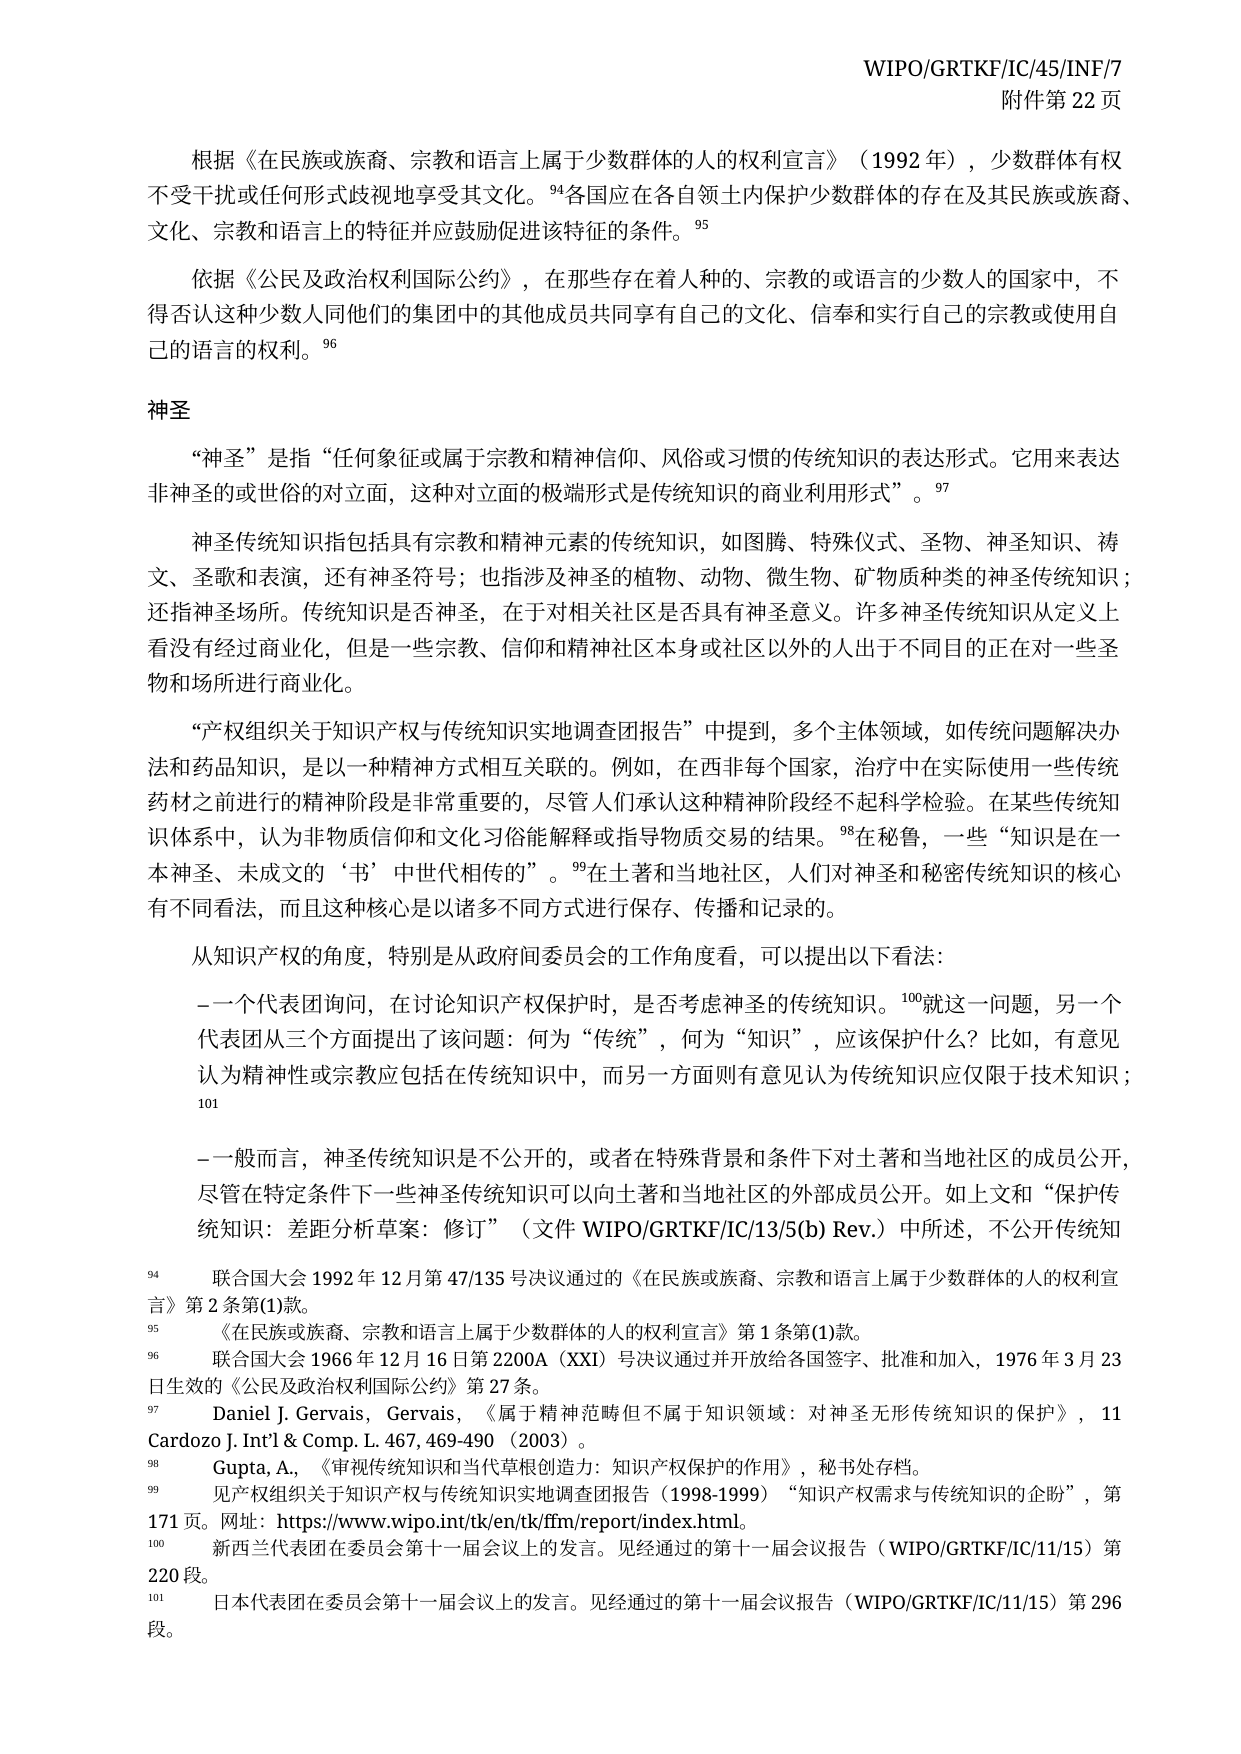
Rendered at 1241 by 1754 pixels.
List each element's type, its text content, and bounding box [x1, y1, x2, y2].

text – 一个代表团询问，在讨论知识产权保护时，是否考虑神圣的传统知识。就这一问题，另一个代表团从三个方面提出了该问题：何为“传统”，何为“知识”，应该保护什么？比如，有意见认为精神性或宗教应包括在传统知识中，而另一方面则有意见认为传统知识应仅限于技术知识‍； [198, 983, 1122, 1125]
text 神圣 [148, 389, 1122, 425]
text 根据《在民族或族裔、宗教和语言上属于少数群体的人的权利宣言》（1992年），少数群体有权不受干扰或任何形式歧视地享受其文化。各国应在各自领土内保护少数群体的存在及其民族或族裔、文化、宗教和语言上的特征并应鼓励促进该特征的条件。 [148, 139, 1122, 246]
text 从知识产权的角度，特别是从政府间委员会的工作角度看，可以提出以下看法： [148, 935, 1122, 971]
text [198, 1137, 1122, 1244]
text 依据《公民及政治权利国际公约》，在那些存在着人种的、宗教的或语言的少数人的国家中，不得否认这种少数人同他们的集团中的其他成员共同享有自己的文化、信奉和实行自己的宗教或使用自己的语言的权利。 [148, 258, 1122, 364]
text “产权组织关于知识产权与传统知识实地调查团报告”中提到，多个主体领域，如传统问题解决办法和药品知识，是以一种精神方式相互关联的。例如，在西非每个国家，治疗中在实际使用一些传统药材之前进行的精神阶段是非常重要的，尽管人们承认这种精神阶段经不起科学检验。在某些传统知识体系中，认为非物质信仰和文化习俗能解释或指导物质交易的结果。在秘鲁，一些“知识是在一本神圣、未成文的‘书’中世代相传的”。在土著和当地社区，人们对神圣和秘密传统知识的核心有不同看法，而且这种核心是以诸多不同方式进行保存、传播和记录的。 [148, 710, 1122, 923]
text 神圣传统知识指包括具有宗教和精神元素的传统知识，如图腾、特殊仪式、圣物、神圣知识、祷文、圣歌和表演，还有神圣符号；也指涉及神圣的植物、动物、微生物、矿物质种类的神圣传统知识；还指神圣场所。传统知识是否神圣，在于对相关社区是否具有神圣意义。许多神圣传统知识从定义上看没有经过商业化，但是一些宗教、信仰和精神社区本身或社区以外的人出于不同目的正在对一些圣物和场所进行商业化。 [148, 521, 1122, 698]
text “神圣”是指“任何象征或属于宗教和精神信仰、风俗或习惯的传统知识的表达形式。它用来表达非神圣的或世俗的对立面，这种对立面的极端形式是传统知识的商业利用形式”。 [148, 437, 1122, 508]
